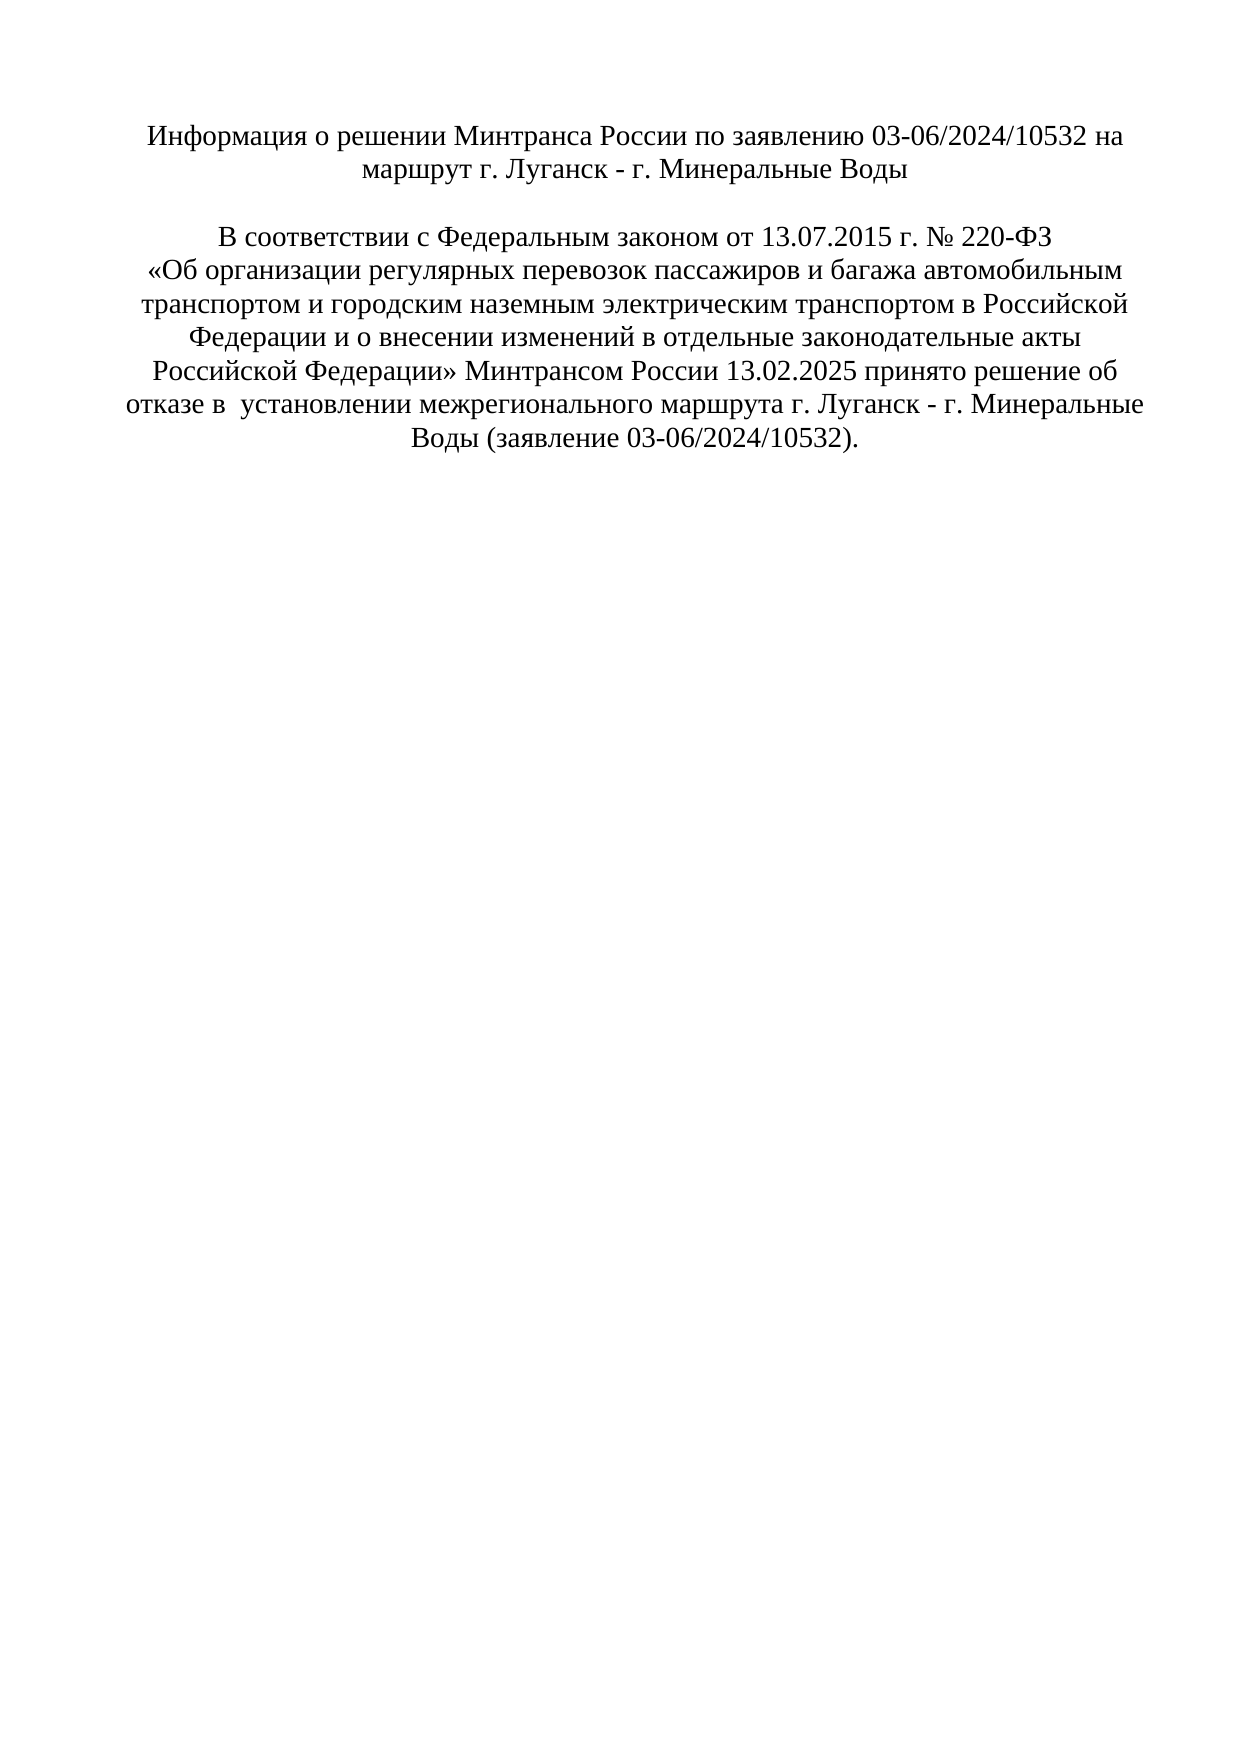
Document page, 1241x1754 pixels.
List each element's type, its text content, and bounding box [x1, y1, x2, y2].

text Информация о решении Минтранса России по заявлению 03-06/2024/10532 на маршрут г. Луганск - г. Минеральные Воды [118, 118, 1152, 185]
text В соответствии с Федеральным законом от 13.07.2015 г. № 220-ФЗ «Об организации регулярных перевозок пассажиров и багажа автомобильным транспортом и городским наземным электрическим транспортом в Российской Федерации и о внесении изменений в отдельные законодательные акты Российской Федерации» Минтрансом России 13.02.2025 принято решение об отказе в установлении межрегионального маршрута г. Луганск - г. Минеральные Воды (заявление 03-06/2024/10532). [118, 219, 1152, 453]
